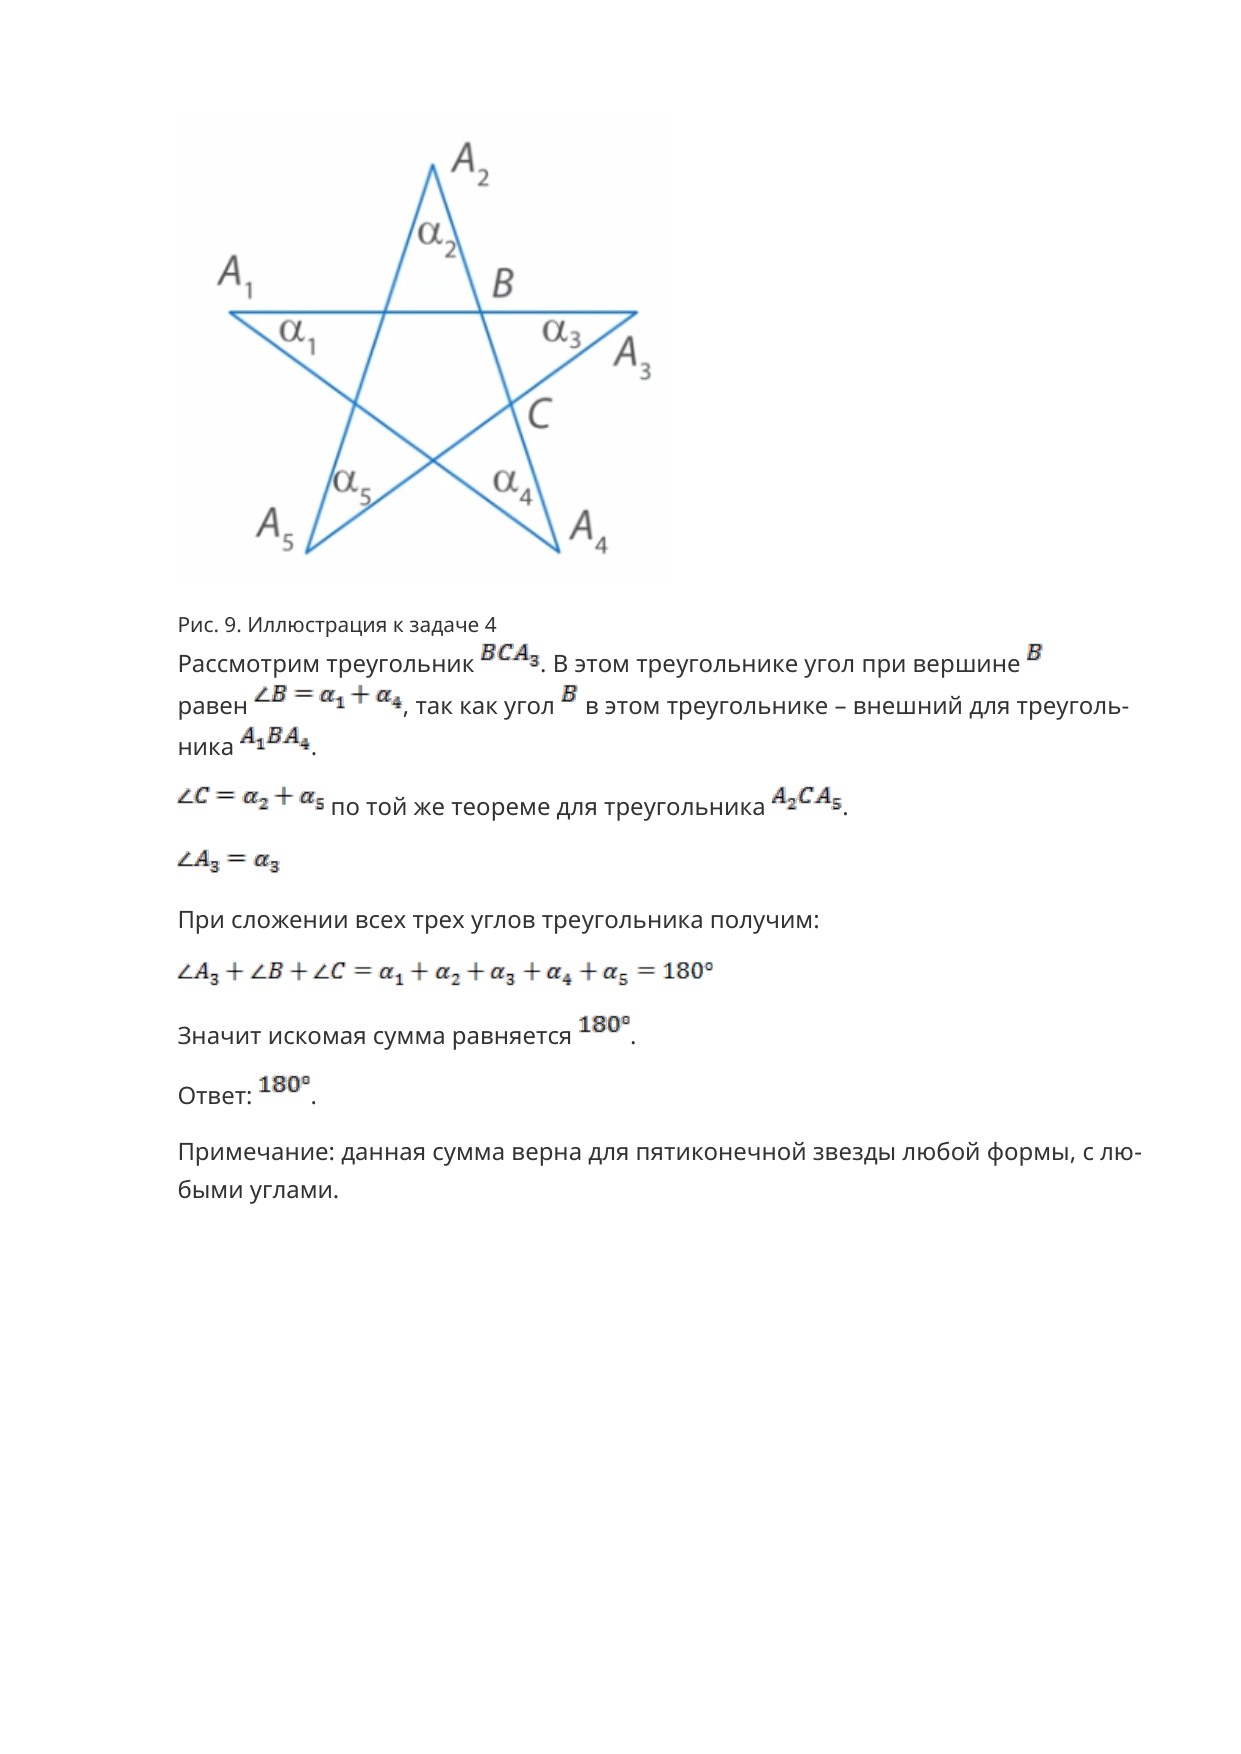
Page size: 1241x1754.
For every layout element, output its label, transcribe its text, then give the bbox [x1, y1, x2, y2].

text Значит искомая сумма равняется . [177, 1010, 1152, 1051]
text Примечание: данная сумма верна для пятиконечной звезды любой формы, с любыми углами. [177, 1130, 1152, 1205]
picture [480, 638, 540, 673]
picture [561, 679, 579, 715]
text по той же теореме для треугольника . [177, 781, 1152, 823]
text Рис. 9. Иллюстрация к задаче 4 [177, 601, 1152, 638]
picture [1026, 638, 1044, 673]
text Рассмотрим треугольник . В этом треугольнике угол при вершине равен , так как угол в этом треугольнике – внешний для треугольника . [177, 638, 1152, 762]
picture [177, 118, 668, 583]
picture [578, 1010, 630, 1045]
picture [254, 679, 403, 715]
text При сложении всех трех углов треугольника получим: [177, 898, 1152, 935]
text Ответ: . [177, 1070, 1152, 1112]
picture [177, 781, 324, 816]
picture [771, 781, 843, 816]
picture [258, 1070, 311, 1105]
picture [240, 721, 311, 756]
picture [177, 844, 281, 879]
picture [177, 957, 714, 992]
